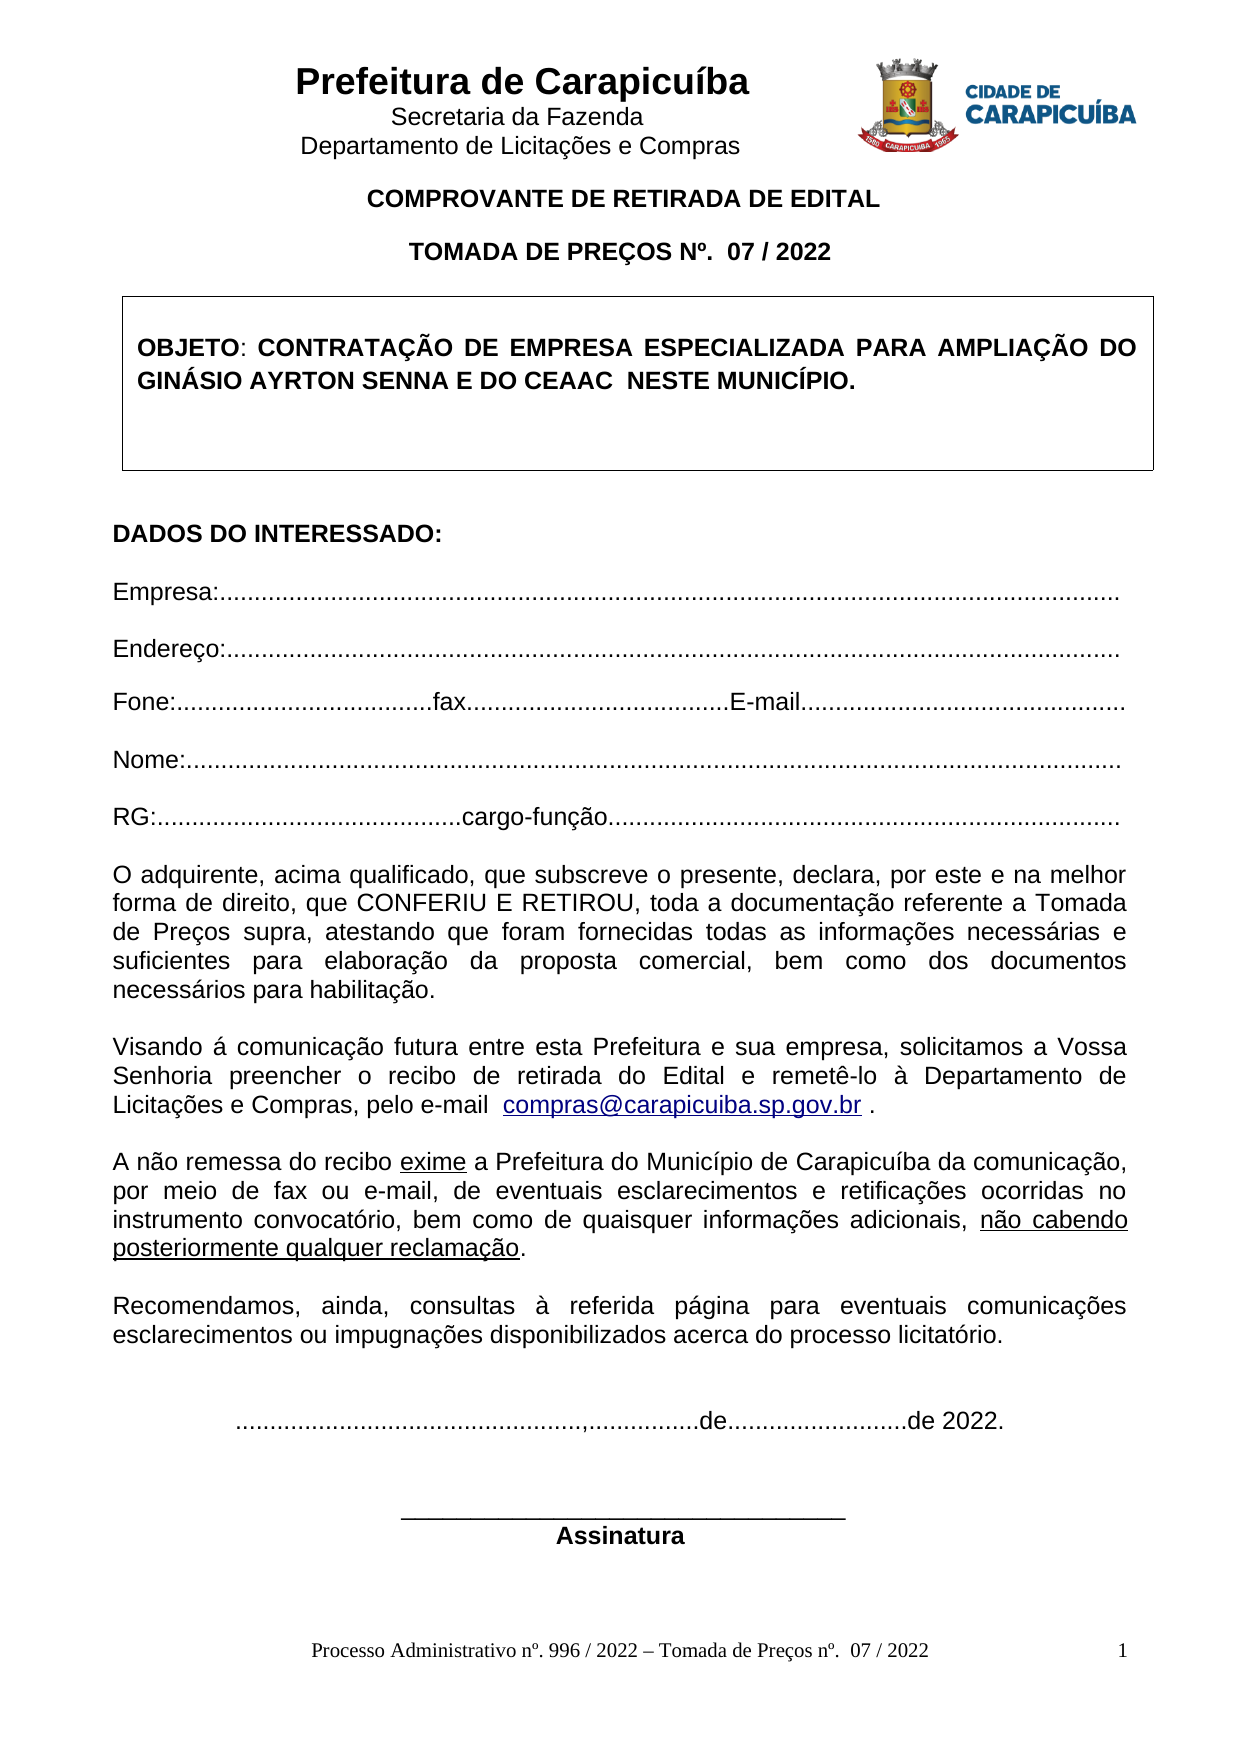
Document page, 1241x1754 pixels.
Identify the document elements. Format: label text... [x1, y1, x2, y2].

text Assinatura [112, 1521, 1128, 1550]
text DADOS DO INTERESSADO: [112, 519, 1128, 548]
text O adquirente, acima qualificado, que subscreve o presente, declara, por este e na melhor forma de direito, que CONFERIU E RETIROU, toda a documentação referente a Tomada de Preços supra, atestando que foram fornecidas todas as informações necessárias e suficientes para elaboração da proposta comercial, bem como dos documentos necessários para habilitação. [112, 860, 1128, 1003]
subtitle COMPROVANTE DE RETIRADA DE EDITAL [112, 184, 1128, 212]
text Recomendamos, ainda, consultas à referida página para eventuais comunicações esclarecimentos ou impugnações disponibilizados acerca do processo licitatório. [112, 1291, 1128, 1348]
text A não remessa do recibo exime a Prefeitura do Município de Carapicuíba da comunicação, por meio de fax ou e-mail, de eventuais esclarecimentos e retificações ocorridas no instrumento convocatório, bem como de quaisquer informações adicionais, não cabendo posteriormente qualquer reclamação. [112, 1147, 1128, 1262]
text ________________________________ [112, 1492, 1128, 1521]
text Endereço:................................................................................................................................. [112, 634, 1128, 663]
text Empresa:.................................................................................................................................. [112, 577, 1128, 606]
text RG:............................................cargo-função.......................................................................... [112, 802, 1128, 831]
text Nome:....................................................................................................................................... [112, 745, 1128, 773]
text Visando á comunicação futura entre esta Prefeitura e sua empresa, solicitamos a Vossa Senhoria preencher o recibo de retirada do Edital e remetê-lo à Departamento de Licitações e Compras, pelo e-mail compras@carapicuiba.sp.gov.br . [112, 1032, 1128, 1118]
picture [857, 57, 1139, 152]
text ..................................................,................de..........................de 2022. [112, 1406, 1128, 1435]
subtitle TOMADA DE PREÇOS Nº. 07 / 2022 [112, 237, 1128, 265]
text Fone:.....................................fax......................................E-mail............................................... [112, 687, 1128, 716]
